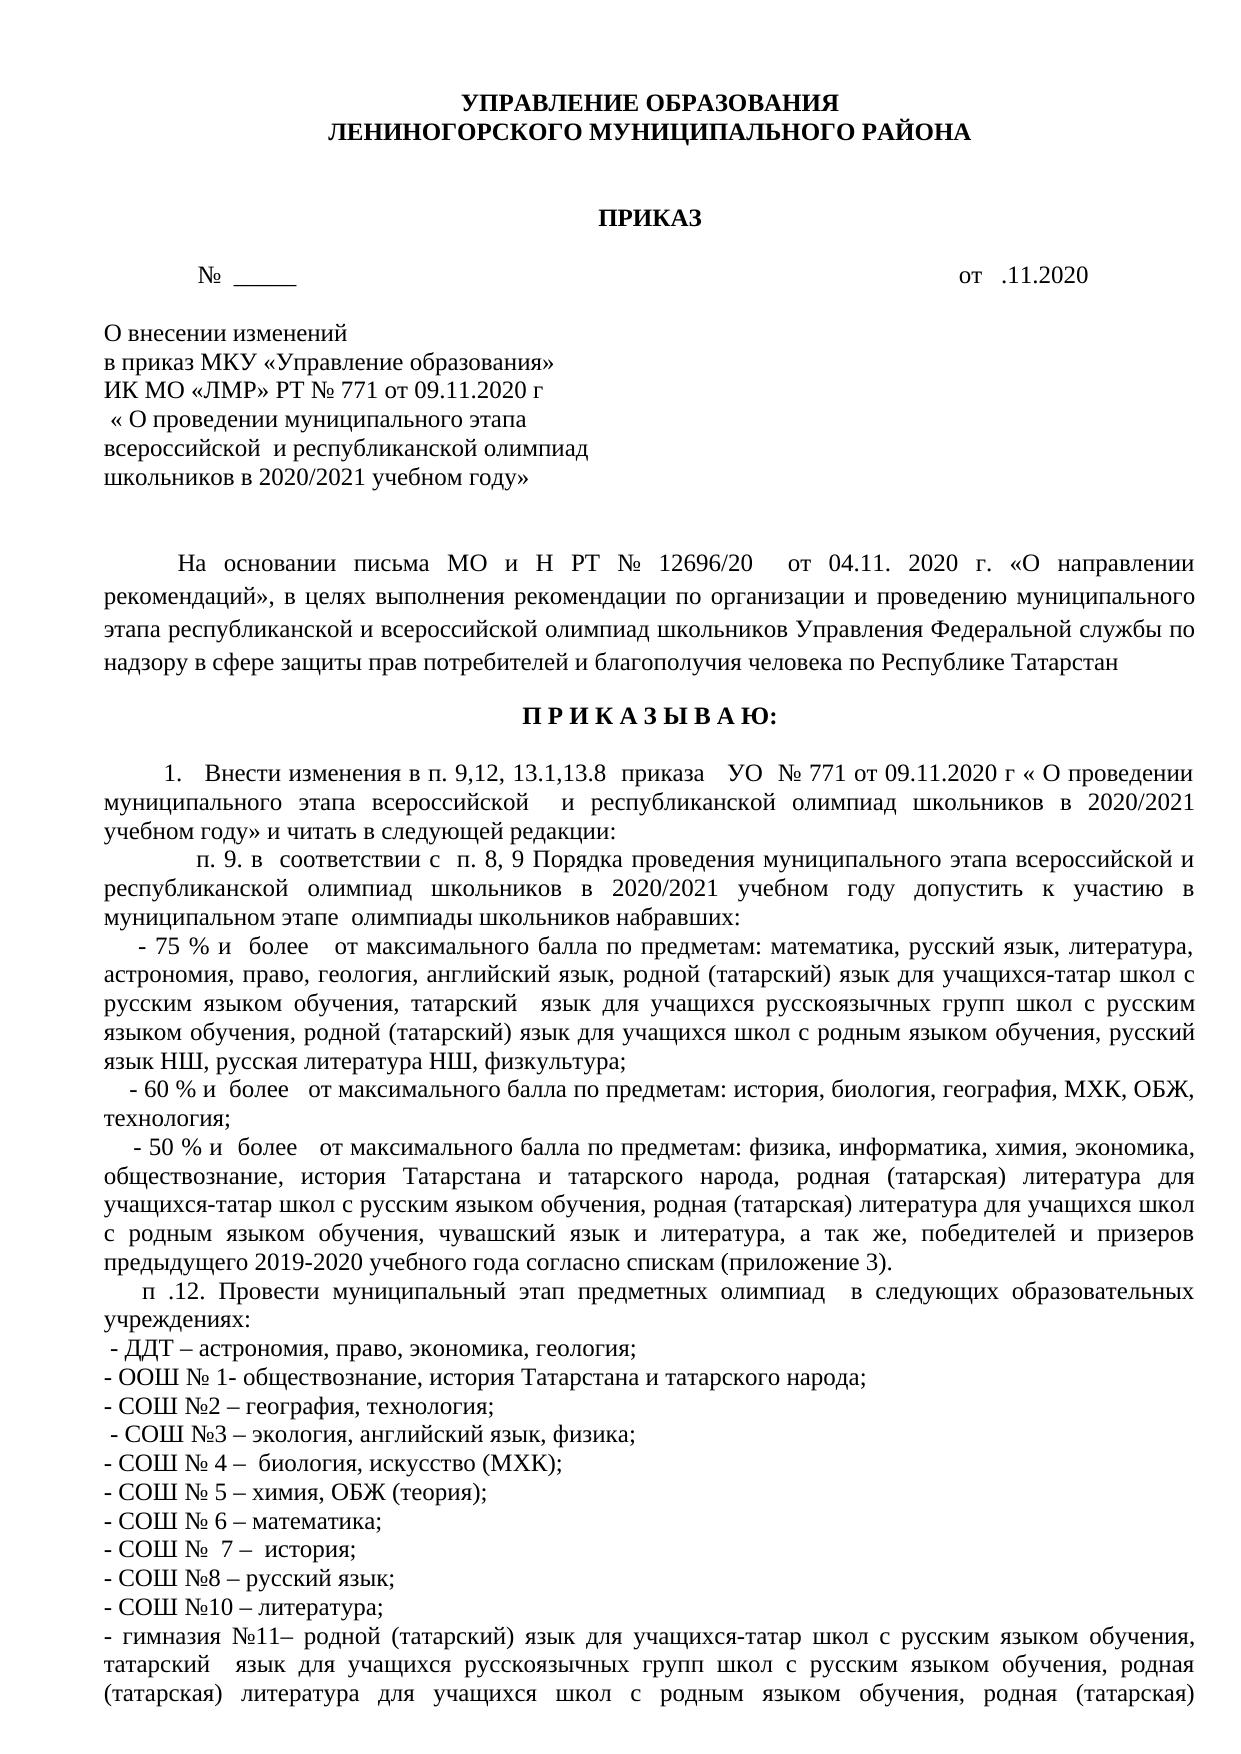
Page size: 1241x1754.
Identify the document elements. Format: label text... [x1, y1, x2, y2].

text На основании письма МО и Н РТ № 12696/20 от 04.11. 2020 г. «О направлении рекомендаций», в целях выполнения рекомендации по организации и проведению муниципального этапа республиканской и всероссийской олимпиад школьников Управления Федеральной службы по надзору в сфере защиты прав потребителей и благополучия человека по Республике Татарстан [103, 548, 1196, 676]
text всероссийской и республиканской олимпиад [103, 433, 1196, 462]
text - 50 % и более от максимального балла по предметам: физика, информатика, химия, экономика, обществознание, история Татарстана и татарского народа, родная (татарская) литература для учащихся-татар школ с русским языком обучения, родная (татарская) литература для учащихся школ с родным языком обучения, чувашский язык и литература, а так же, победителей и призеров предыдущего 2019-2020 учебного года согласно спискам (приложение 3). [103, 1132, 1196, 1276]
text УПРАВЛЕНИЕ ОБРАЗОВАНИЯ [103, 88, 1196, 117]
text П Р И К А З Ы В А Ю: [103, 701, 1196, 729]
text ИК МО «ЛМР» РТ № 771 от 09.11.2020 г [103, 375, 1196, 404]
text школьников в 2020/2021 учебном году» [103, 462, 1196, 490]
text - ООШ № 1- обществознание, история Татарстана и татарского народа; [103, 1362, 1196, 1391]
text № _____ от .11.2020 [103, 260, 1196, 289]
text - СОШ №8 – русский язык; [103, 1563, 1196, 1592]
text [103, 1621, 1196, 1707]
text п .12. Провести муниципальный этап предметных олимпиад в следующих образовательных учреждениях: [103, 1276, 1196, 1333]
text « О проведении муниципального этапа [103, 404, 1196, 433]
text - СОШ № 4 – биология, искусство (МХК); [103, 1448, 1196, 1477]
text п. 9. в соответствии с п. 8, 9 Порядка проведения муниципального этапа всероссийской и республиканской олимпиад школьников в 2020/2021 учебном году допустить к участию в муниципальном этапе олимпиады школьников набравших: [103, 844, 1196, 931]
text - 60 % и более от максимального балла по предметам: история, биология, география, МХК, ОБЖ, технология; [103, 1074, 1196, 1132]
text О внесении изменений [103, 318, 1196, 347]
text - 75 % и более от максимального балла по предметам: математика, русский язык, литература, астрономия, право, геология, английский язык, родной (татарский) язык для учащихся-татар школ с русским языком обучения, татарский язык для учащихся русскоязычных групп школ с русским языком обучения, родной (татарский) язык для учащихся школ с родным языком обучения, русский язык НШ, русская литература НШ, физкультура; [103, 931, 1196, 1074]
text - СОШ №10 – литература; [103, 1592, 1196, 1621]
text - СОШ № 6 – математика; [103, 1506, 1196, 1534]
text - ДДТ – астрономия, право, экономика, геология; [103, 1333, 1196, 1362]
text - СОШ № 5 – химия, ОБЖ (теория); [103, 1477, 1196, 1506]
text - СОШ № 7 – история; [103, 1534, 1196, 1563]
text 1. Внести изменения в п. 9,12, 13.1,13.8 приказа УО № 771 от 09.11.2020 г « О проведении муниципального этапа всероссийской и республиканской олимпиад школьников в 2020/2021 учебном году» и читать в следующей редакции: [103, 758, 1196, 844]
text - СОШ №2 – география, технология; [103, 1391, 1196, 1419]
text ЛЕНИНОГОРСКОГО МУНИЦИПАЛЬНОГО РАЙОНА [103, 117, 1196, 145]
text ПРИКАЗ [103, 203, 1196, 232]
text - СОШ №3 – экология, английский язык, физика; [103, 1419, 1196, 1448]
text в приказ МКУ «Управление образования» [103, 347, 1196, 375]
